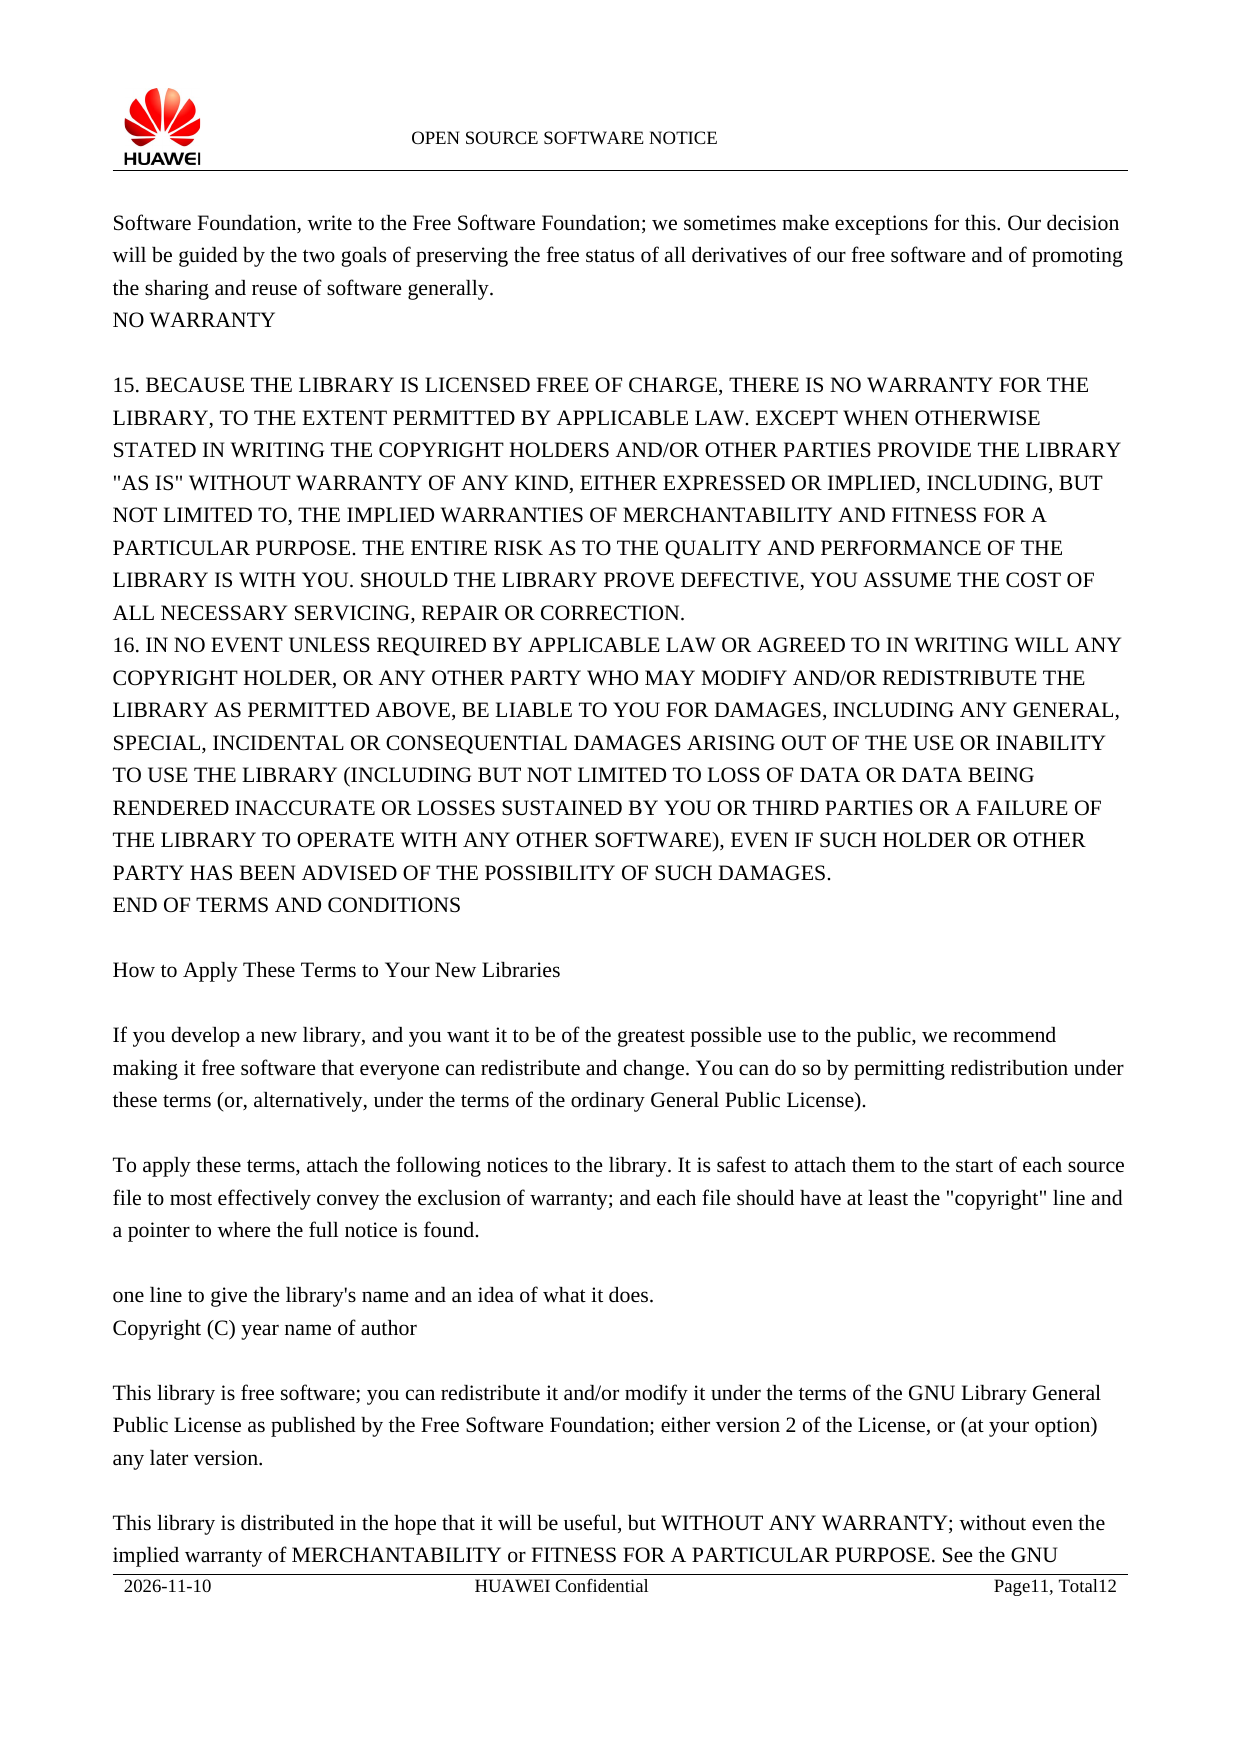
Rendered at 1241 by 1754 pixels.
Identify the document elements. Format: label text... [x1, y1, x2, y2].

picture [124, 88, 201, 165]
